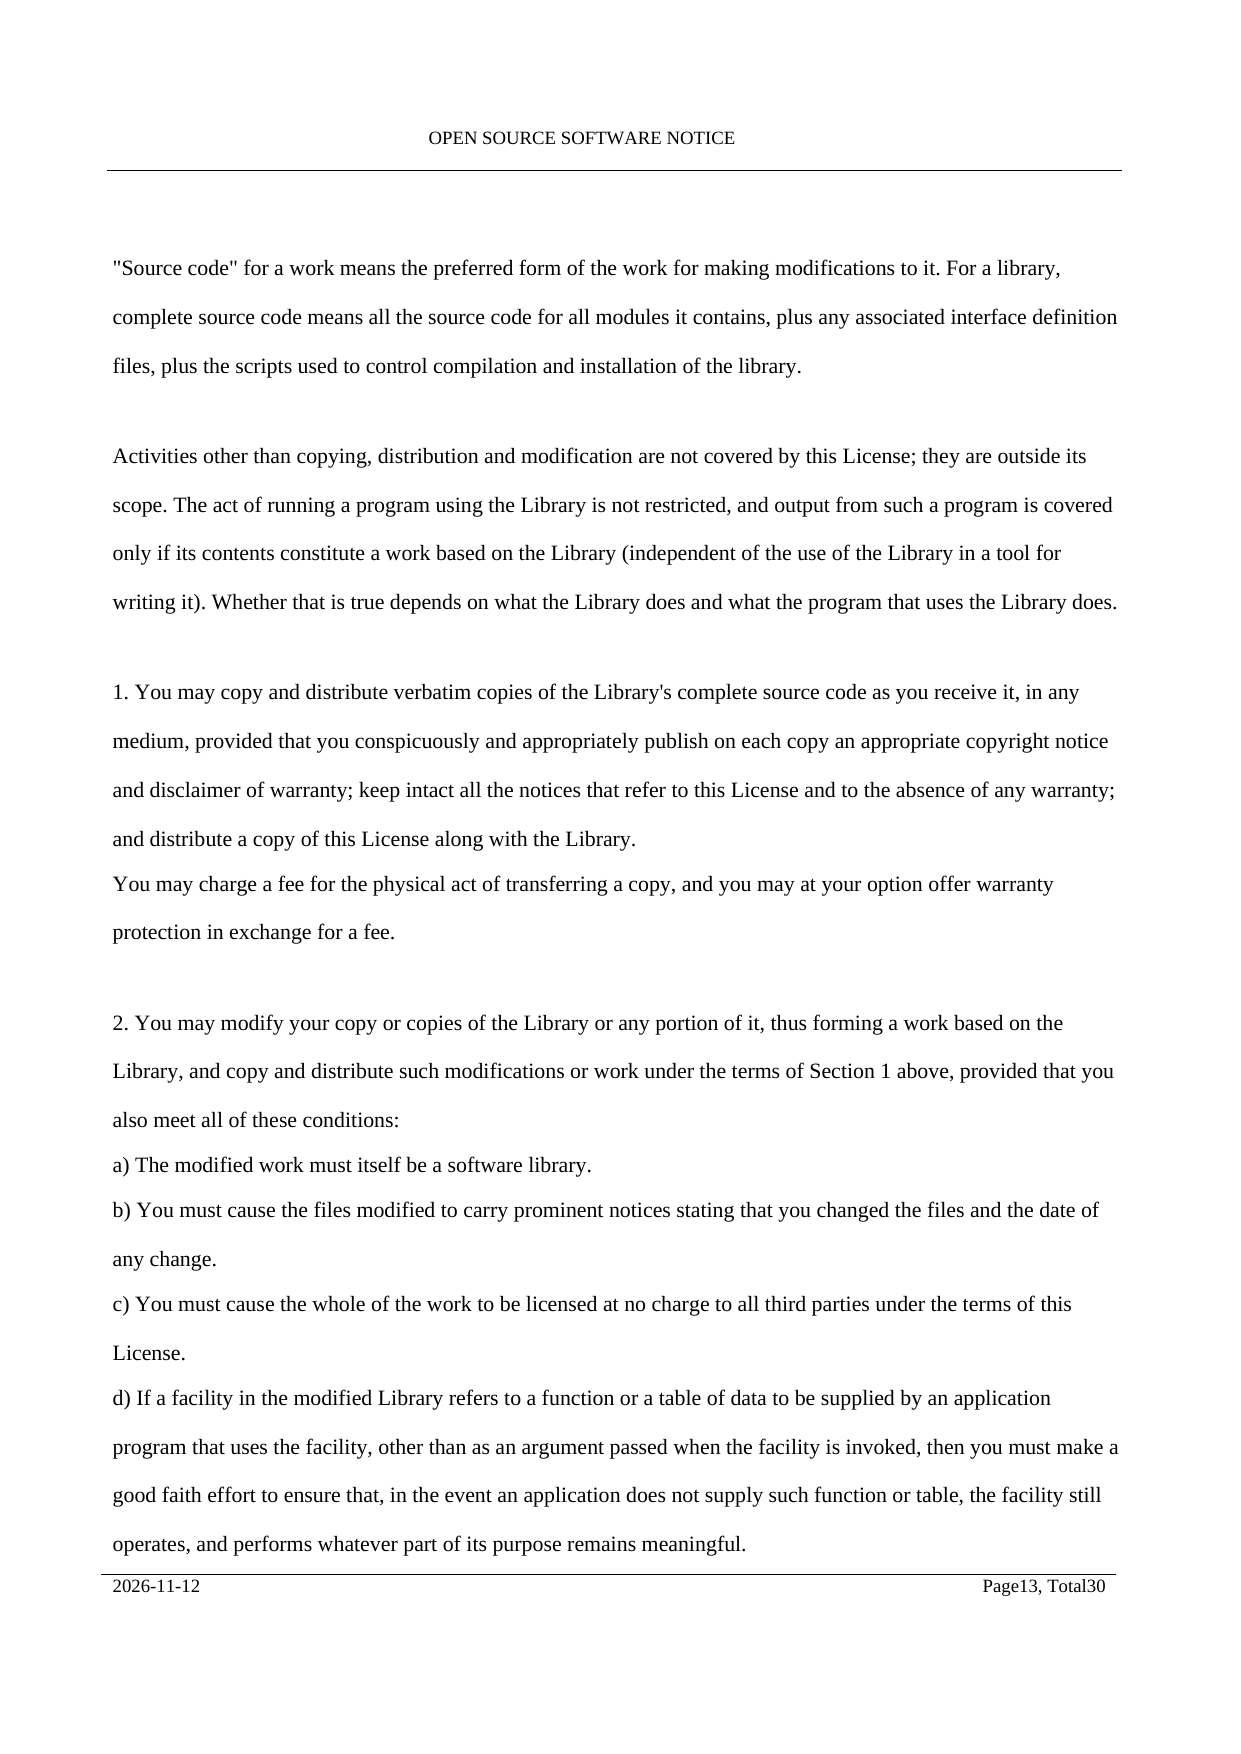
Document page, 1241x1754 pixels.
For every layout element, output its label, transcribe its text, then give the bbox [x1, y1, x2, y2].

text b) You must cause the files modified to carry prominent notices stating that you changed the files and the date of any change. [112, 1194, 1128, 1275]
text 2. You may modify your copy or copies of the Library or any portion of it, thus forming a work based on the Library, and copy and distribute such modifications or work under the terms of Section 1 above, provided that you also meet all of these conditions: [112, 1006, 1128, 1136]
text a) The modified work must itself be a software library. [112, 1148, 1128, 1181]
text d) If a facility in the modified Library refers to a function or a table of data to be supplied by an application program that uses the facility, other than as an argument passed when the facility is invoked, then you must make a good faith effort to ensure that, in the event an application does not supply such function or table, the facility still operates, and performs whatever part of its purpose remains meaningful. [112, 1381, 1128, 1560]
text "Source code" for a work means the preferred form of the work for making modifications to it. For a library, complete source code means all the source code for all modules it contains, plus any associated interface definition files, plus the scripts used to control compilation and installation of the library. [112, 251, 1128, 381]
text You may charge a fee for the physical act of transferring a copy, and you may at your option offer warranty protection in exchange for a fee. [112, 867, 1128, 948]
text c) You must cause the whole of the work to be licensed at no charge to all third parties under the terms of this License. [112, 1287, 1128, 1369]
text 1. You may copy and distribute verbatim copies of the Library's complete source code as you receive it, in any medium, provided that you conspicuously and appropriately publish on each copy an appropriate copyright notice and disclaimer of warranty; keep intact all the notices that refer to this License and to the absence of any warranty; and distribute a copy of this License along with the Library. [112, 676, 1128, 854]
text Activities other than copying, distribution and modification are not covered by this License; they are outside its scope. The act of running a program using the Library is not restricted, and output from such a program is covered only if its contents constitute a work based on the Library (independent of the use of the Library in a tool for writing it). Whether that is true depends on what the Library does and what the program that uses the Library does. [112, 439, 1128, 618]
